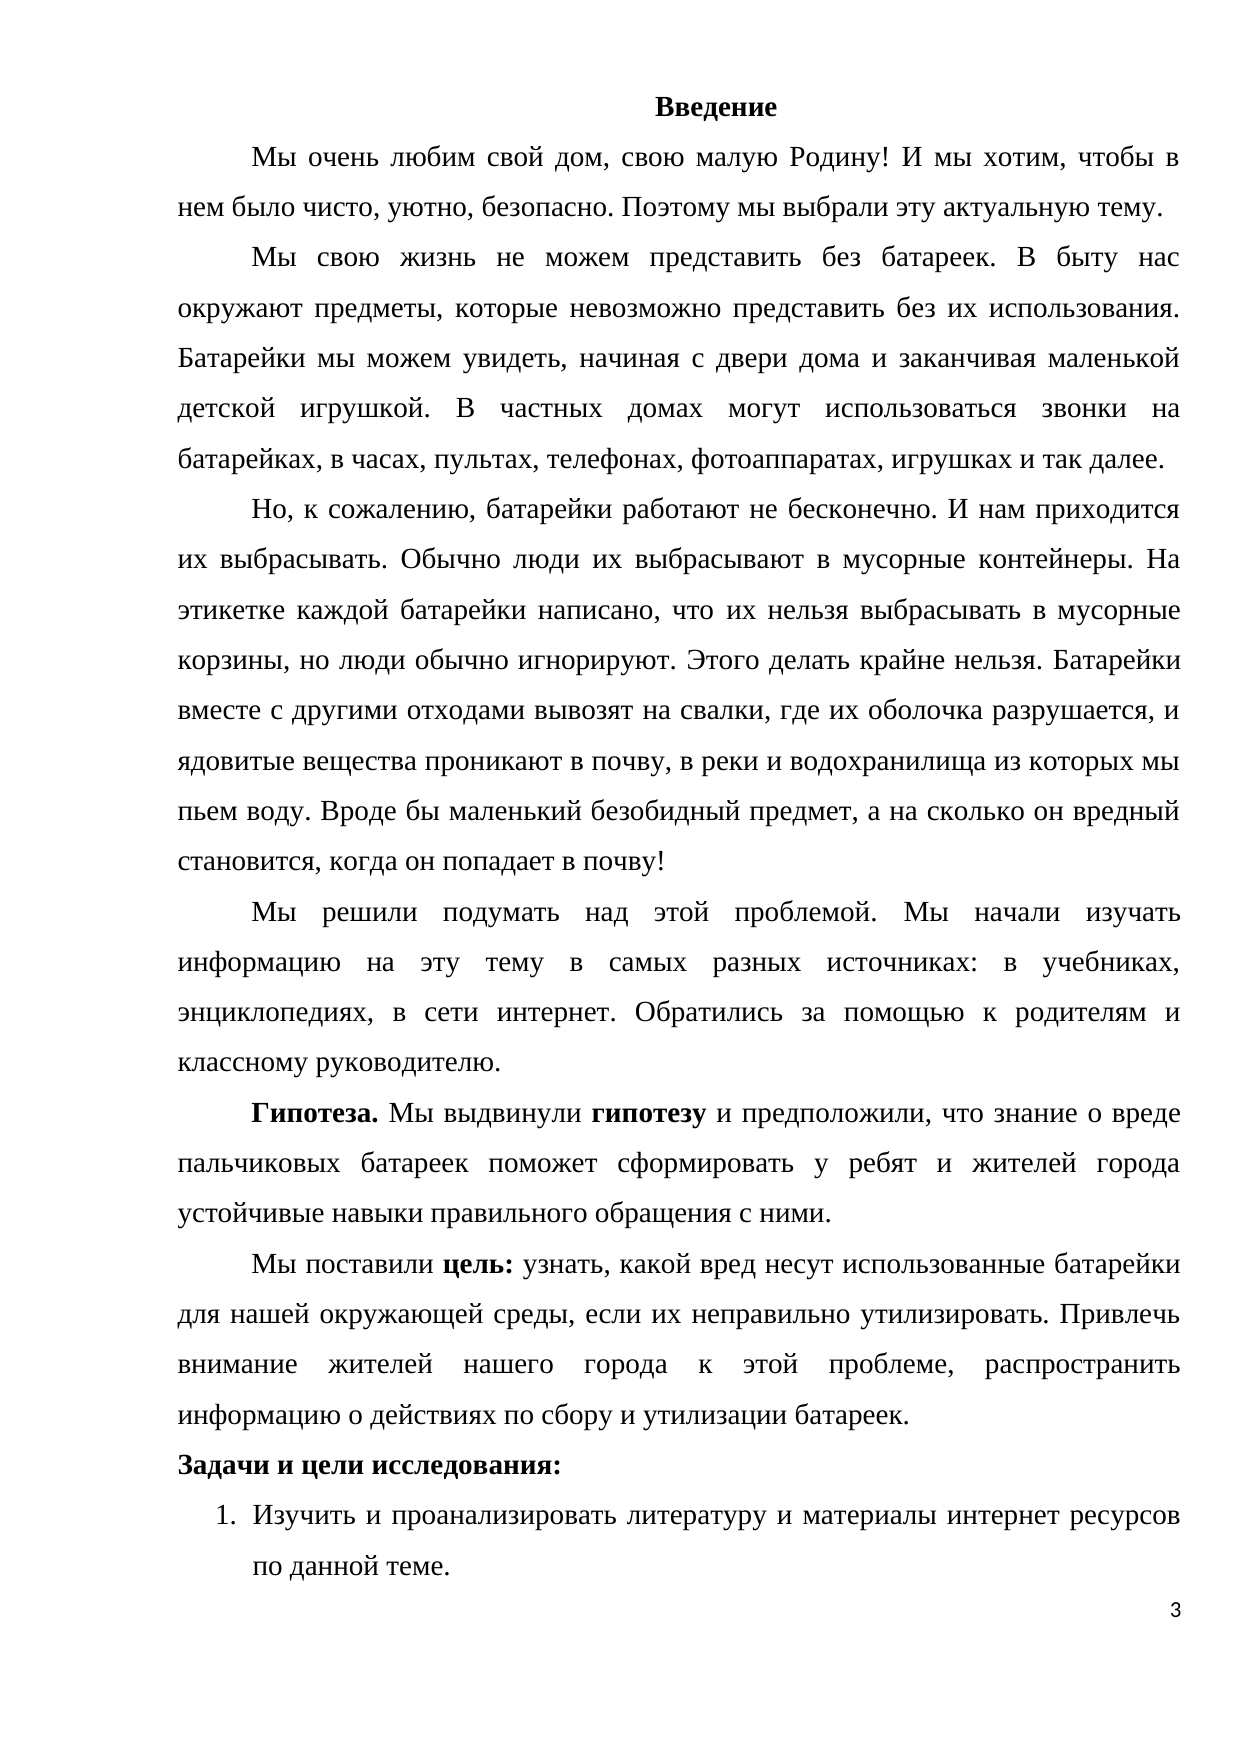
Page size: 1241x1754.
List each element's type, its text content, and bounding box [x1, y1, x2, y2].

text Но, к сожалению, батарейки работают не бесконечно. И нам приходится их выбрасывать. Обычно люди их выбрасывают в мусорные контейнеры. На этикетке каждой батарейки написано, что их нельзя выбрасывать в мусорные корзины, но люди обычно игнорируют. Этого делать крайне нельзя. Батарейки вместе с другими отходами вывозят на свалки, где их оболочка разрушается, и ядовитые вещества проникают в почву, в реки и водохранилища из которых мы пьем воду. Вроде бы маленький безобидный предмет, а на сколько он вредный становится, когда он попадает в почву! [177, 491, 1181, 877]
text Мы очень любим свой дом, свою малую Родину! И мы хотим, чтобы в нем было чисто, уютно, безопасно. Поэтому мы выбрали эту актуальную тему. [177, 139, 1181, 223]
text Введение [251, 89, 1181, 122]
text Мы решили подумать над этой проблемой. Мы начали изучать информацию на эту тему в самых разных источниках: в учебниках, энциклопедиях, в сети интернет. Обратились за помощью к родителям и классному руководителю. [177, 894, 1181, 1078]
text Мы поставили цель: узнать, какой вред несут использованные батарейки для нашей окружающей среды, если их неправильно утилизировать. Привлечь внимание жителей нашего города к этой проблеме, распространить информацию о действиях по сбору и утилизации батареек. [177, 1246, 1181, 1430]
text Задачи и цели исследования: [177, 1447, 1181, 1481]
text Гипотеза. Мы выдвинули гипотезу и предположили, что знание о вреде пальчиковых батареек поможет сформировать у ребят и жителей города устойчивые навыки правильного обращения с ними. [177, 1095, 1181, 1229]
list Изучить и проанализировать литературу и материалы интернет ресурсов по данной теме. [215, 1497, 1181, 1581]
text Мы свою жизнь не можем представить без батареек. В быту нас окружают предметы, которые невозможно представить без их использования. Батарейки мы можем увидеть, начиная с двери дома и заканчивая маленькой детской игрушкой. В частных домах могут использоваться звонки на батарейках, в часах, пультах, телефонах, фотоаппаратах, игрушках и так далее. [177, 239, 1181, 474]
